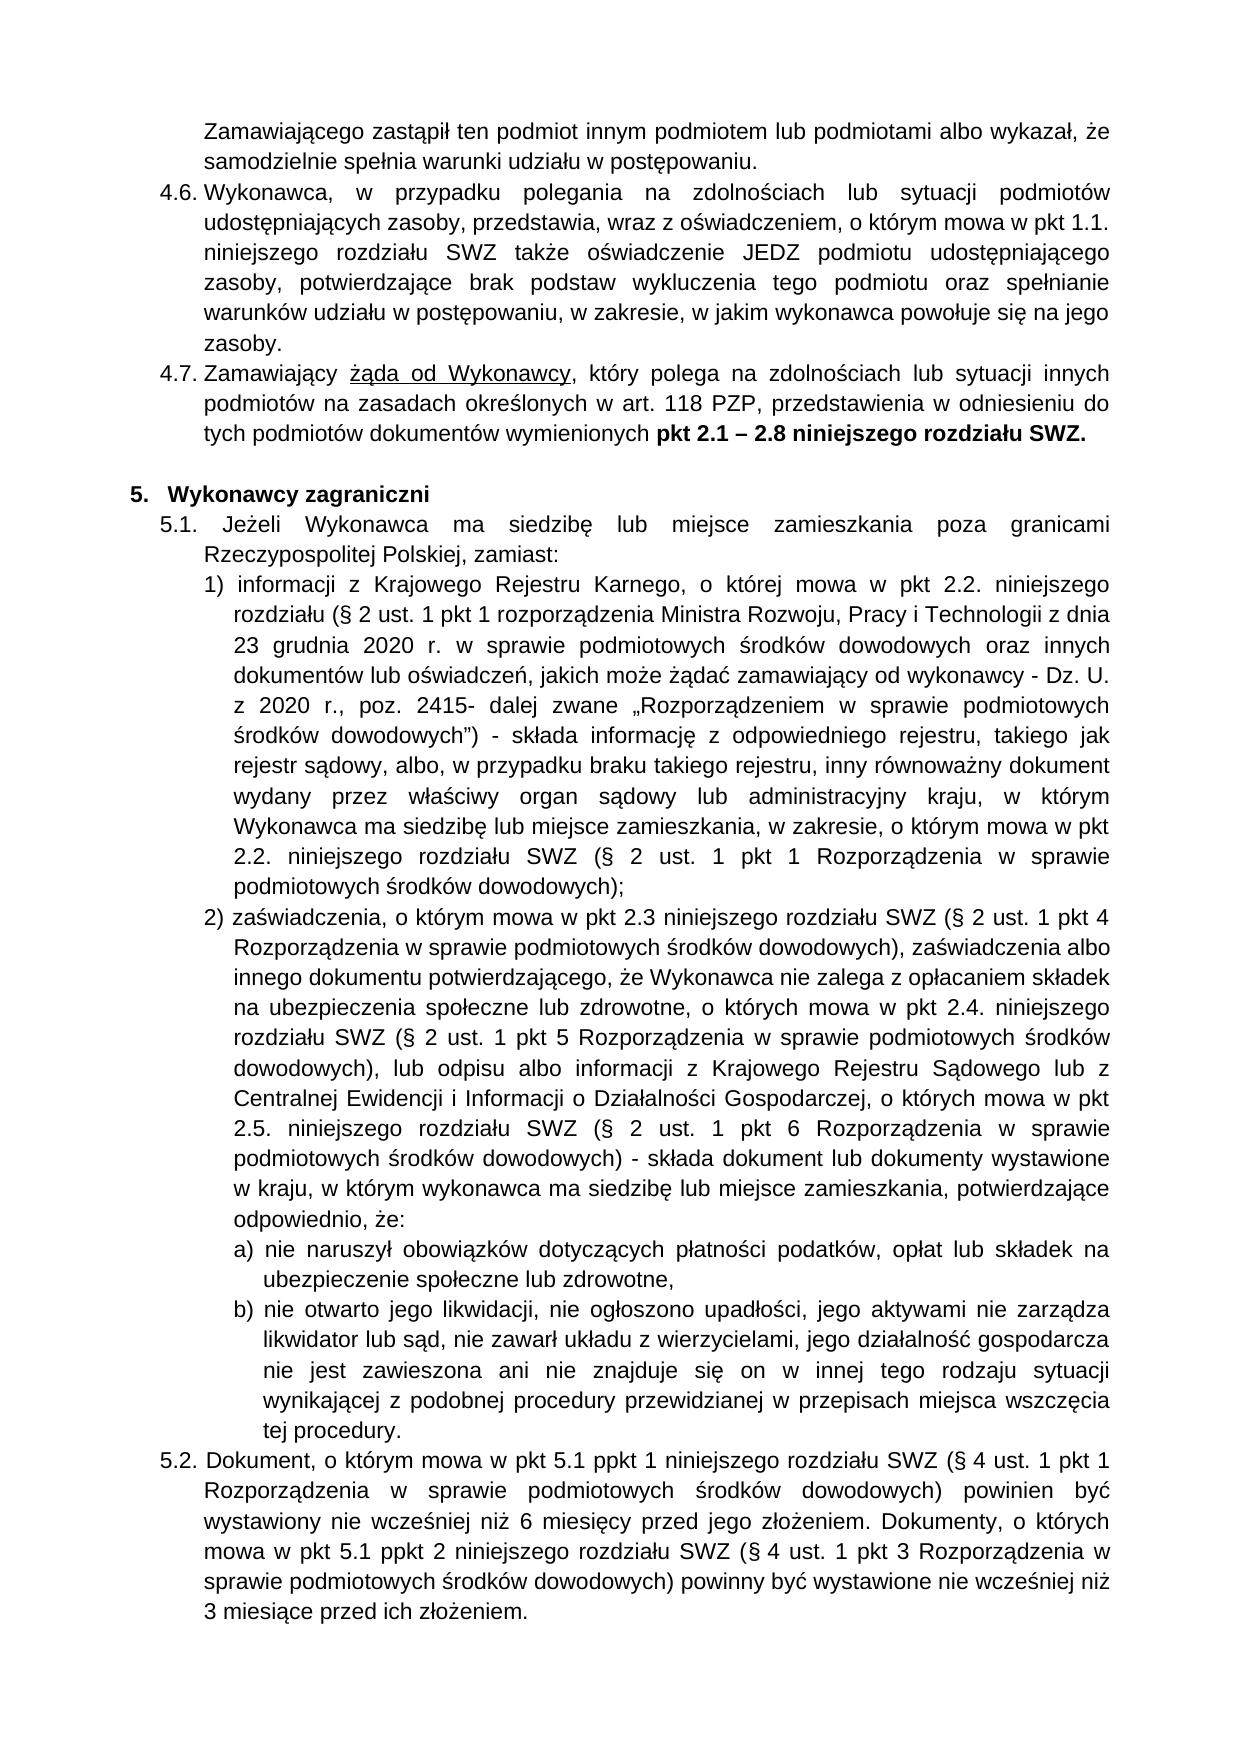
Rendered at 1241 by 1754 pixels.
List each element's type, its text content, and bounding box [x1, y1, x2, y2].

text 1) informacji z Krajowego Rejestru Karnego, o której mowa w pkt 2.2. niniejszego rozdziału (§ 2 ust. 1 pkt 1 rozporządzenia Ministra Rozwoju, Pracy i Technologii z dnia 23 grudnia 2020 r. w sprawie podmiotowych środków dowodowych oraz innych dokumentów lub oświadczeń, jakich może żądać zamawiający od wykonawcy - Dz. U. z 2020 r., poz. 2415- dalej zwane „Rozporządzeniem w sprawie podmiotowych środków dowodowych”) - składa informację z odpowiedniego rejestru, takiego jak rejestr sądowy, albo, w przypadku braku takiego rejestru, inny równoważny dokument wydany przez właściwy organ sądowy lub administracyjny kraju, w którym Wykonawca ma siedzibę lub miejsce zamieszkania, w zakresie, o którym mowa w pkt 2.2. niniejszego rozdziału SWZ (§ 2 ust. 1 pkt 1 Rozporządzenia w sprawie podmiotowych środków dowodowych); [204, 571, 1110, 900]
text 2) zaświadczenia, o którym mowa w pkt 2.3 niniejszego rozdziału SWZ (§ 2 ust. 1 pkt 4 Rozporządzenia w sprawie podmiotowych środków dowodowych), zaświadczenia albo innego dokumentu potwierdzającego, że Wykonawca nie zalega z opłacaniem składek na ubezpieczenia społeczne lub zdrowotne, o których mowa w pkt 2.4. niniejszego rozdziału SWZ (§ 2 ust. 1 pkt 5 Rozporządzenia w sprawie podmiotowych środków dowodowych), lub odpisu albo informacji z Krajowego Rejestru Sądowego lub z Centralnej Ewidencji i Informacji o Działalności Gospodarczej, o których mowa w pkt 2.5. niniejszego rozdziału SWZ (§ 2 ust. 1 pkt 6 Rozporządzenia w sprawie podmiotowych środków dowodowych) - składa dokument lub dokumenty wystawione w kraju, w którym wykonawca ma siedzibę lub miejsce zamieszkania, potwierdzające odpowiednio, że: [204, 903, 1110, 1232]
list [159, 118, 1110, 175]
text a) nie naruszył obowiązków dotyczących płatności podatków, opłat lub składek na ubezpieczenie społeczne lub zdrowotne, [233, 1236, 1110, 1292]
text 5.2. Dokument, o którym mowa w pkt 5.1 ppkt 1 niniejszego rozdziału SWZ (§ 4 ust. 1 pkt 1 Rozporządzenia w sprawie podmiotowych środków dowodowych) powinien być wystawiony nie wcześniej niż 6 miesięcy przed jego złożeniem. Dokumenty, o których mowa w pkt 5.1 ppkt 2 niniejszego rozdziału SWZ (§ 4 ust. 1 pkt 3 Rozporządzenia w sprawie podmiotowych środków dowodowych) powinny być wystawione nie wcześniej niż 3 miesiące przed ich złożeniem. [159, 1447, 1110, 1625]
list Wykonawca, w przypadku polegania na zdolnościach lub sytuacji podmiotów udostępniających zasoby, przedstawia, wraz z oświadczeniem, o którym mowa w pkt 1.1. niniejszego rozdziału SWZ także oświadczenie JEDZ podmiotu udostępniającego zasoby, potwierdzające brak podstaw wykluczenia tego podmiotu oraz spełnianie warunków udziału w postępowaniu, w zakresie, w jakim wykonawca powołuje się na jego zasoby. [159, 178, 1110, 356]
list Wykonawcy zagraniczni [130, 481, 1110, 507]
text b) nie otwarto jego likwidacji, nie ogłoszono upadłości, jego aktywami nie zarządza likwidator lub sąd, nie zawarł układu z wierzycielami, jego działalność gospodarcza nie jest zawieszona ani nie znajduje się on w innej tego rodzaju sytuacji wynikającej z podobnej procedury przewidzianej w przepisach miejsca wszczęcia tej procedury. [233, 1296, 1110, 1443]
list Zamawiający żąda od Wykonawcy, który polega na zdolnościach lub sytuacji innych podmiotów na zasadach określonych w art. 118 PZP, przedstawienia w odniesieniu do tych podmiotów dokumentów wymienionych pkt 2.1 – 2.8 niniejszego rozdziału SWZ. [159, 360, 1110, 447]
text 5.1. Jeżeli Wykonawca ma siedzibę lub miejsce zamieszkania poza granicami Rzeczypospolitej Polskiej, zamiast: [159, 511, 1110, 567]
